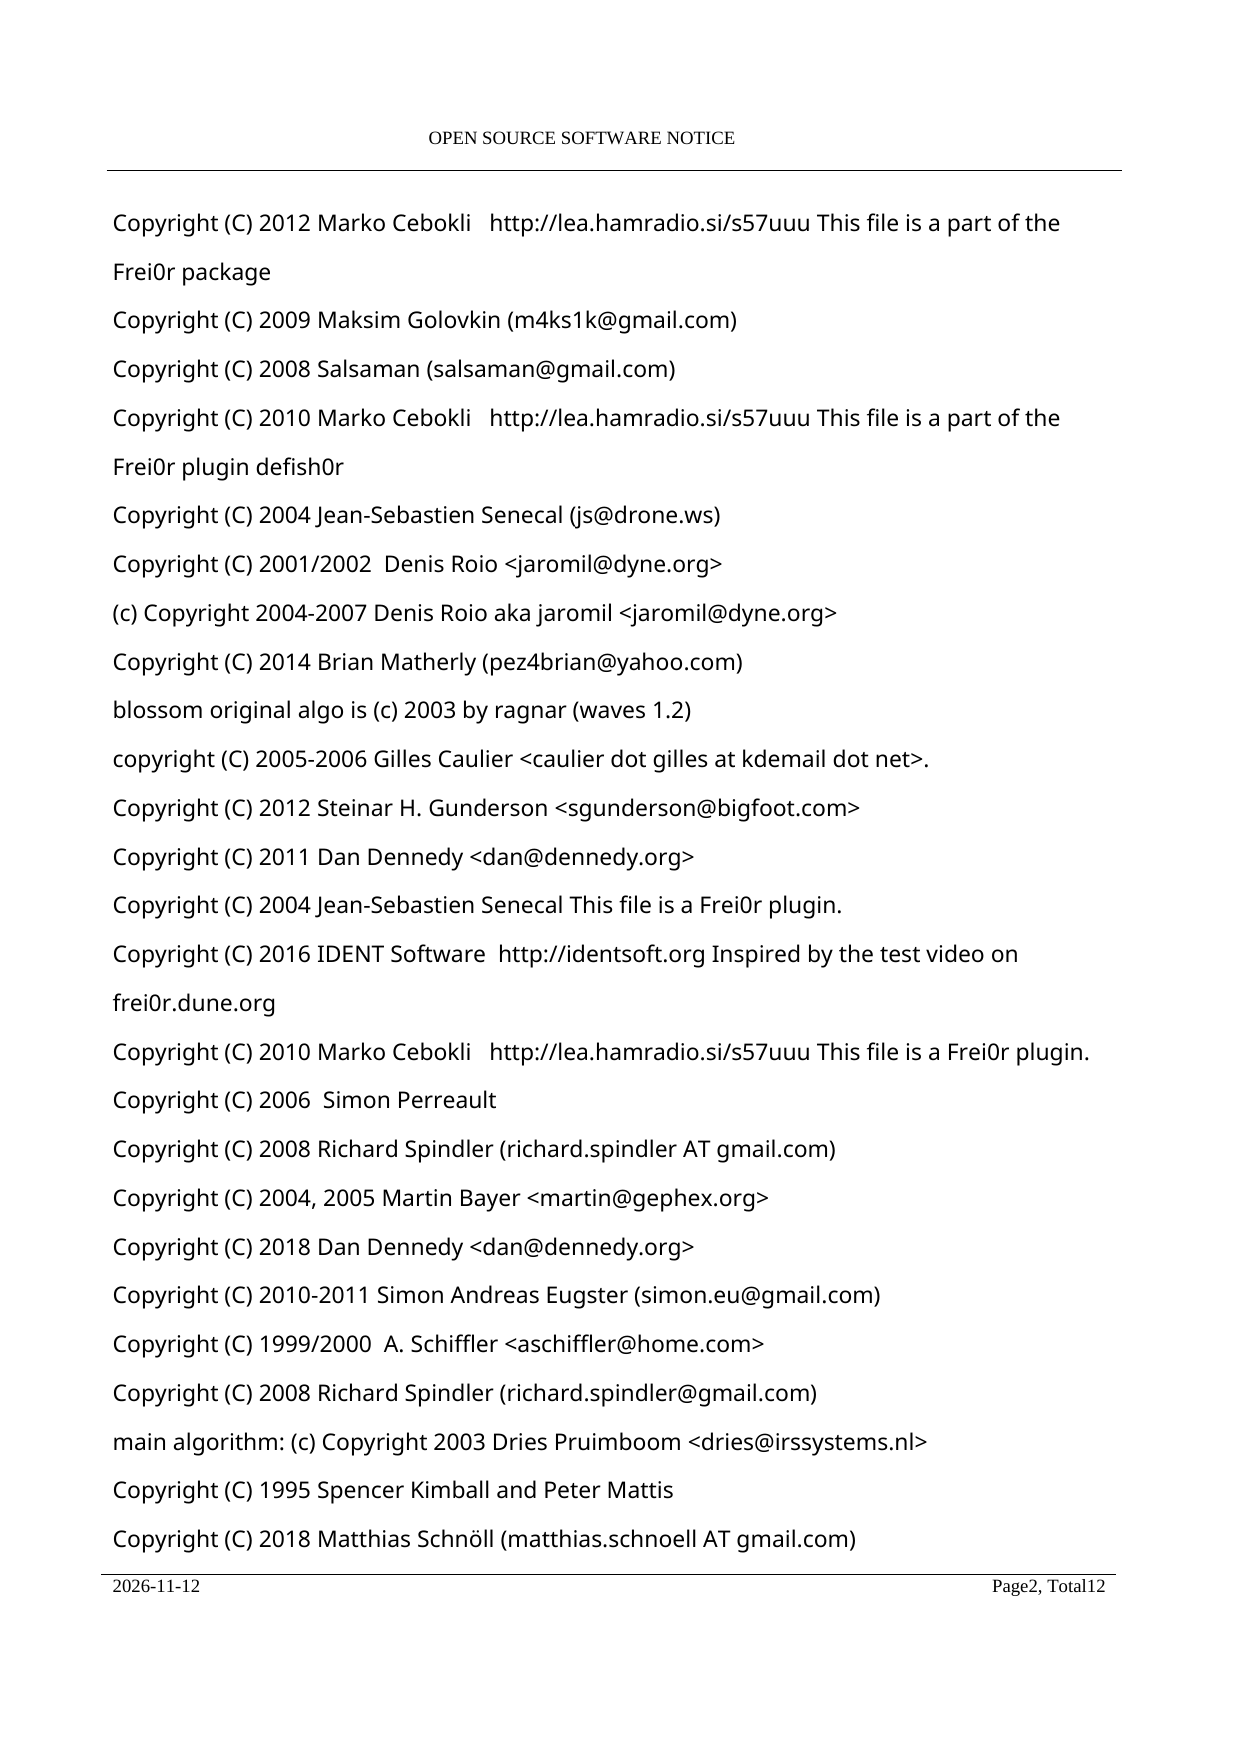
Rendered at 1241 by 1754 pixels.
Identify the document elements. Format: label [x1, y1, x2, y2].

text [112, 206, 1128, 1555]
